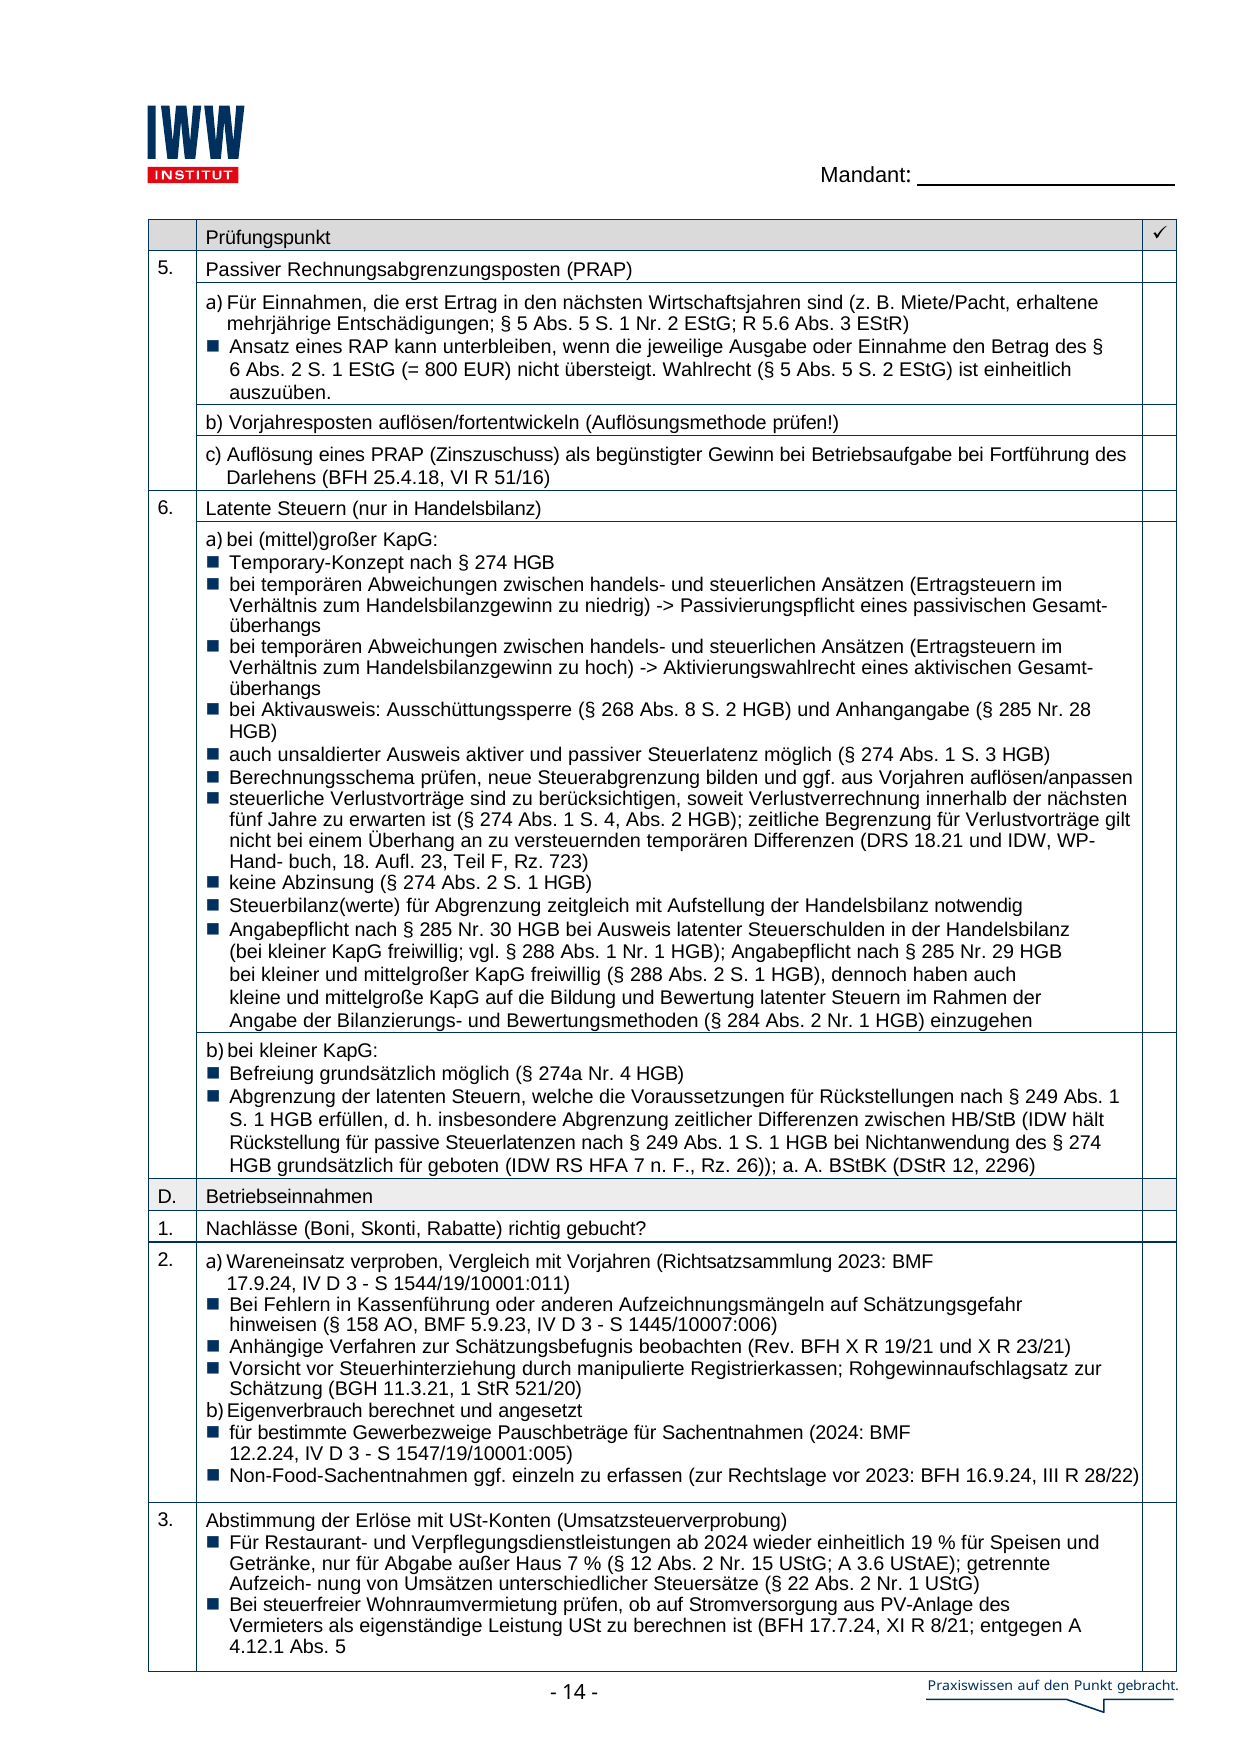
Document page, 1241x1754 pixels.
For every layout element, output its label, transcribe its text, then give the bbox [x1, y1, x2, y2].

table_header Prüfungspunkt [197, 220, 1142, 250]
table_cell [1143, 436, 1176, 490]
table_cell 2. [149, 1243, 196, 1502]
table_cell D. [149, 1179, 196, 1210]
table_cell Betriebseinnahmen [197, 1179, 1142, 1210]
table_cell Für Einnahmen, die erst Ertrag in den nächsten Wirtschaftsjahren sind (z. B. Miete/Pacht, erhaltene mehrjährige Entschädigungen; § 5 Abs. 5 S. 1 Nr. 2 EStG; R 5.6 Abs. 3 EStR) Ansatz eines RAP kann unterbleiben, wenn die jeweilige Ausgabe oder Einnahme den Betrag des § 6 Abs. 2 S. 1 EStG (= 800 EUR) nicht übersteigt. Wahlrecht (§ 5 Abs. 5 S. 2 EStG) ist einheitlich auszuüben. [197, 283, 1142, 404]
table_cell Latente Steuern (nur in Handelsbilanz) [197, 491, 1142, 521]
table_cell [197, 1503, 1142, 1671]
table_cell [1143, 491, 1176, 521]
table_cell 5. [149, 251, 196, 490]
table_cell c) Auflösung eines PRAP (Zinszuschuss) als begünstigter Gewinn bei Betriebsaufgabe bei Fortführung des Darlehens (BFH 25.4.18, VI R 51/16) [197, 436, 1142, 490]
table_cell [1143, 1033, 1176, 1178]
table_cell bei kleiner KapG: Befreiung grundsätzlich möglich (§ 274a Nr. 4 HGB) Abgrenzung der latenten Steuern, welche die Voraussetzungen für Rückstellungen nach § 249 Abs. 1 S. 1 HGB erfüllen, d. h. insbesondere Abgrenzung zeitlicher Differenzen zwischen HB/StB (IDW hält Rückstellung für passive Steuerlatenzen nach § 249 Abs. 1 S. 1 HGB bei Nichtanwendung des § 274 HGB grundsätzlich für geboten (IDW RS HFA 7 n. F., Rz. 26)); a. A. BStBK (DStR 12, 2296) [197, 1033, 1142, 1178]
table_header [149, 220, 196, 250]
table_cell Wareneinsatz verproben, Vergleich mit Vorjahren (Richtsatzsammlung 2023: BMF 17.9.24, IV D 3 - S 1544/19/10001:011) Bei Fehlern in Kassenführung oder anderen Aufzeichnungsmängeln auf Schätzungsgefahr hinweisen (§ 158 AO, BMF 5.9.23, IV D 3 - S 1445/10007:006) Anhängige Verfahren zur Schätzungsbefugnis beobachten (Rev. BFH X R 19/21 und X R 23/21) Vorsicht vor Steuerhinterziehung durch manipulierte Registrierkassen; Rohgewinnaufschlagsatz zur Schätzung (BGH 11.3.21, 1 StR 521/20) Eigenverbrauch berechnet und angesetzt für bestimmte Gewerbezweige Pauschbeträge für Sachentnahmen (2024: BMF 12.2.24, IV D 3 - S 1547/19/10001:005) Non-Food-Sachentnahmen ggf. einzeln zu erfassen (zur Rechtslage vor 2023: BFH 16.9.24, III R 28/22) [197, 1243, 1142, 1502]
table_cell 1. [149, 1211, 196, 1241]
table_cell Nachlässe (Boni, Skonti, Rabatte) richtig gebucht? [197, 1211, 1142, 1241]
table_cell [1143, 1179, 1176, 1210]
table_cell [1143, 1243, 1176, 1502]
table_cell [1143, 251, 1176, 282]
table_cell Passiver Rechnungsabgrenzungsposten (PRAP) [197, 251, 1142, 282]
table_header [1143, 220, 1176, 250]
table_cell [1143, 1503, 1176, 1671]
table_cell b) Vorjahresposten auflösen/fortentwickeln (Auflösungsmethode prüfen!) [197, 405, 1142, 435]
table_cell [1143, 1211, 1176, 1241]
table_cell [1143, 405, 1176, 435]
table_cell 6. [149, 491, 196, 1178]
table_cell bei (mittel)großer KapG: Temporary-Konzept nach § 274 HGB bei temporären Abweichungen zwischen handels- und steuerlichen Ansätzen (Ertragsteuern im Verhältnis zum Handelsbilanzgewinn zu niedrig) -> Passivierungspflicht eines passivischen Gesamt- überhangs bei temporären Abweichungen zwischen handels- und steuerlichen Ansätzen (Ertragsteuern im Verhältnis zum Handelsbilanzgewinn zu hoch) -> Aktivierungswahlrecht eines aktivischen Gesamt- überhangs bei Aktivausweis: Ausschüttungssperre (§ 268 Abs. 8 S. 2 HGB) und Anhangangabe (§ 285 Nr. 28 HGB) auch unsaldierter Ausweis aktiver und passiver Steuerlatenz möglich (§ 274 Abs. 1 S. 3 HGB) Berechnungsschema prüfen, neue Steuerabgrenzung bilden und ggf. aus Vorjahren auflösen/anpassen steuerliche Verlustvorträge sind zu berücksichtigen, soweit Verlustverrechnung innerhalb der nächsten fünf Jahre zu erwarten ist (§ 274 Abs. 1 S. 4, Abs. 2 HGB); zeitliche Begrenzung für Verlustvorträge gilt nicht bei einem Überhang an zu versteuernden temporären Differenzen (DRS 18.21 und IDW, WP-Hand- buch, 18. Aufl. 23, Teil F, Rz. 723) keine Abzinsung (§ 274 Abs. 2 S. 1 HGB) Steuerbilanz(werte) für Abgrenzung zeitgleich mit Aufstellung der Handelsbilanz notwendig Angabepflicht nach § 285 Nr. 30 HGB bei Ausweis latenter Steuerschulden in der Handelsbilanz (bei kleiner KapG freiwillig; vgl. § 288 Abs. 1 Nr. 1 HGB); Angabepflicht nach § 285 Nr. 29 HGB bei kleiner und mittelgroßer KapG freiwillig (§ 288 Abs. 2 S. 1 HGB), dennoch haben auch kleine und mittelgroße KapG auf die Bildung und Bewertung latenter Steuern im Rahmen der Angabe der Bilanzierungs- und Bewertungsmethoden (§ 284 Abs. 2 Nr. 1 HGB) einzugehen [197, 522, 1142, 1032]
table_cell [1143, 283, 1176, 404]
table_cell [1143, 522, 1176, 1032]
table_cell 3. [149, 1503, 196, 1671]
